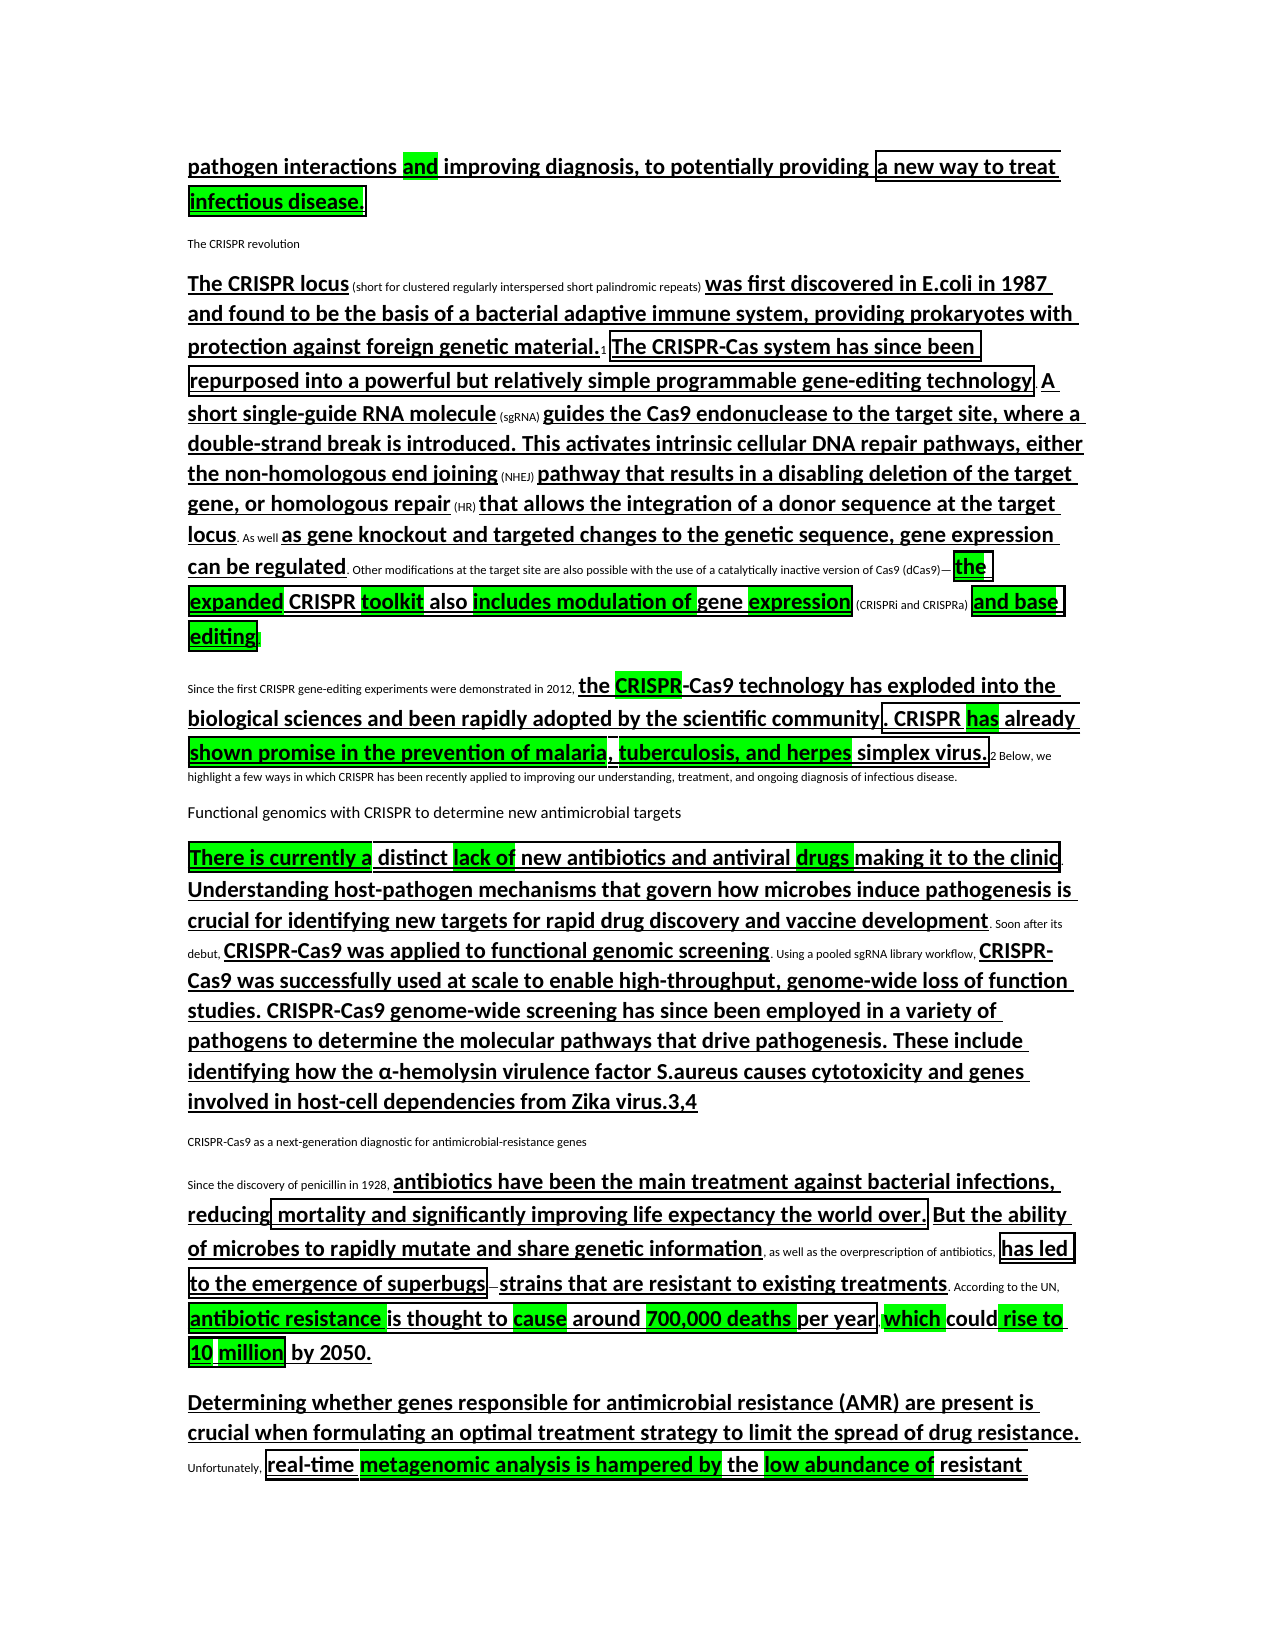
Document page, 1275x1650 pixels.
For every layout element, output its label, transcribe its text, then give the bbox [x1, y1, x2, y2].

text Since the first CRISPR gene-editing experiments were demonstrated in 2012, the CRISPR-Cas9 technology has exploded into the biological sciences and been rapidly adopted by the scientific community. CRISPR has already shown promise in the prevention of malaria, tuberculosis, and herpes simplex virus.2 Below, we highlight a few ways in which CRISPR has been recently applied to improving our understanding, treatment, and ongoing diagnosis of infectious disease. [187, 671, 1087, 785]
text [187, 150, 1087, 217]
text CRISPR-Cas9 as a next-generation diagnostic for antimicrobial-resistance genes [187, 1134, 1087, 1149]
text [187, 1388, 1087, 1481]
text The CRISPR revolution [187, 236, 1087, 251]
text The CRISPR locus (short for clustered regularly interspersed short palindromic repeats) was first discovered in E.coli in 1987 and found to be the basis of a bacterial adaptive immune system, providing prokaryotes with protection against foreign genetic material.1 The CRISPR-Cas system has since been repurposed into a powerful but relatively simple programmable gene-editing technology. A short single-guide RNA molecule (sgRNA) guides the Cas9 endonuclease to the target site, where a double-strand break is introduced. This activates intrinsic cellular DNA repair pathways, either the non-homologous end joining (NHEJ) pathway that results in a disabling deletion of the target gene, or homologous repair (HR) that allows the integration of a donor sequence at the target locus. As well as gene knockout and targeted changes to the genetic sequence, gene expression can be regulated. Other modifications at the target site are also possible with the use of a catalytically inactive version of Cas9 (dCas9)—the expanded CRISPR toolkit also includes modulation of gene expression (CRISPRi and CRISPRa) and base editing. [187, 269, 1087, 652]
text Functional genomics with CRISPR to determine new antimicrobial targets [187, 803, 1087, 823]
text There is currently a distinct lack of new antibiotics and antiviral drugs making it to the clinic. Understanding host-pathogen mechanisms that govern how microbes induce pathogenesis is crucial for identifying new targets for rapid drug discovery and vaccine development. Soon after its debut, CRISPR-Cas9 was applied to functional genomic screening. Using a pooled sgRNA library workflow, CRISPR-Cas9 was successfully used at scale to enable high-throughput, genome-wide loss of function studies. CRISPR-Cas9 genome-wide screening has since been employed in a variety of pathogens to determine the molecular pathways that drive pathogenesis. These include identifying how the α-hemolysin virulence factor S.aureus causes cytotoxicity and genes involved in host-cell dependencies from Zika virus.3,4 [187, 841, 1087, 1115]
text Since the discovery of penicillin in 1928, antibiotics have been the main treatment against bacterial infections, reducing mortality and significantly improving life expectancy the world over. But the ability of microbes to rapidly mutate and share genetic information, as well as the overprescription of antibiotics, has led to the emergence of superbugs—strains that are resistant to existing treatments. According to the UN, antibiotic resistance is thought to cause around 700,000 deaths per year, which could rise to 10 million by 2050. [187, 1167, 1087, 1368]
